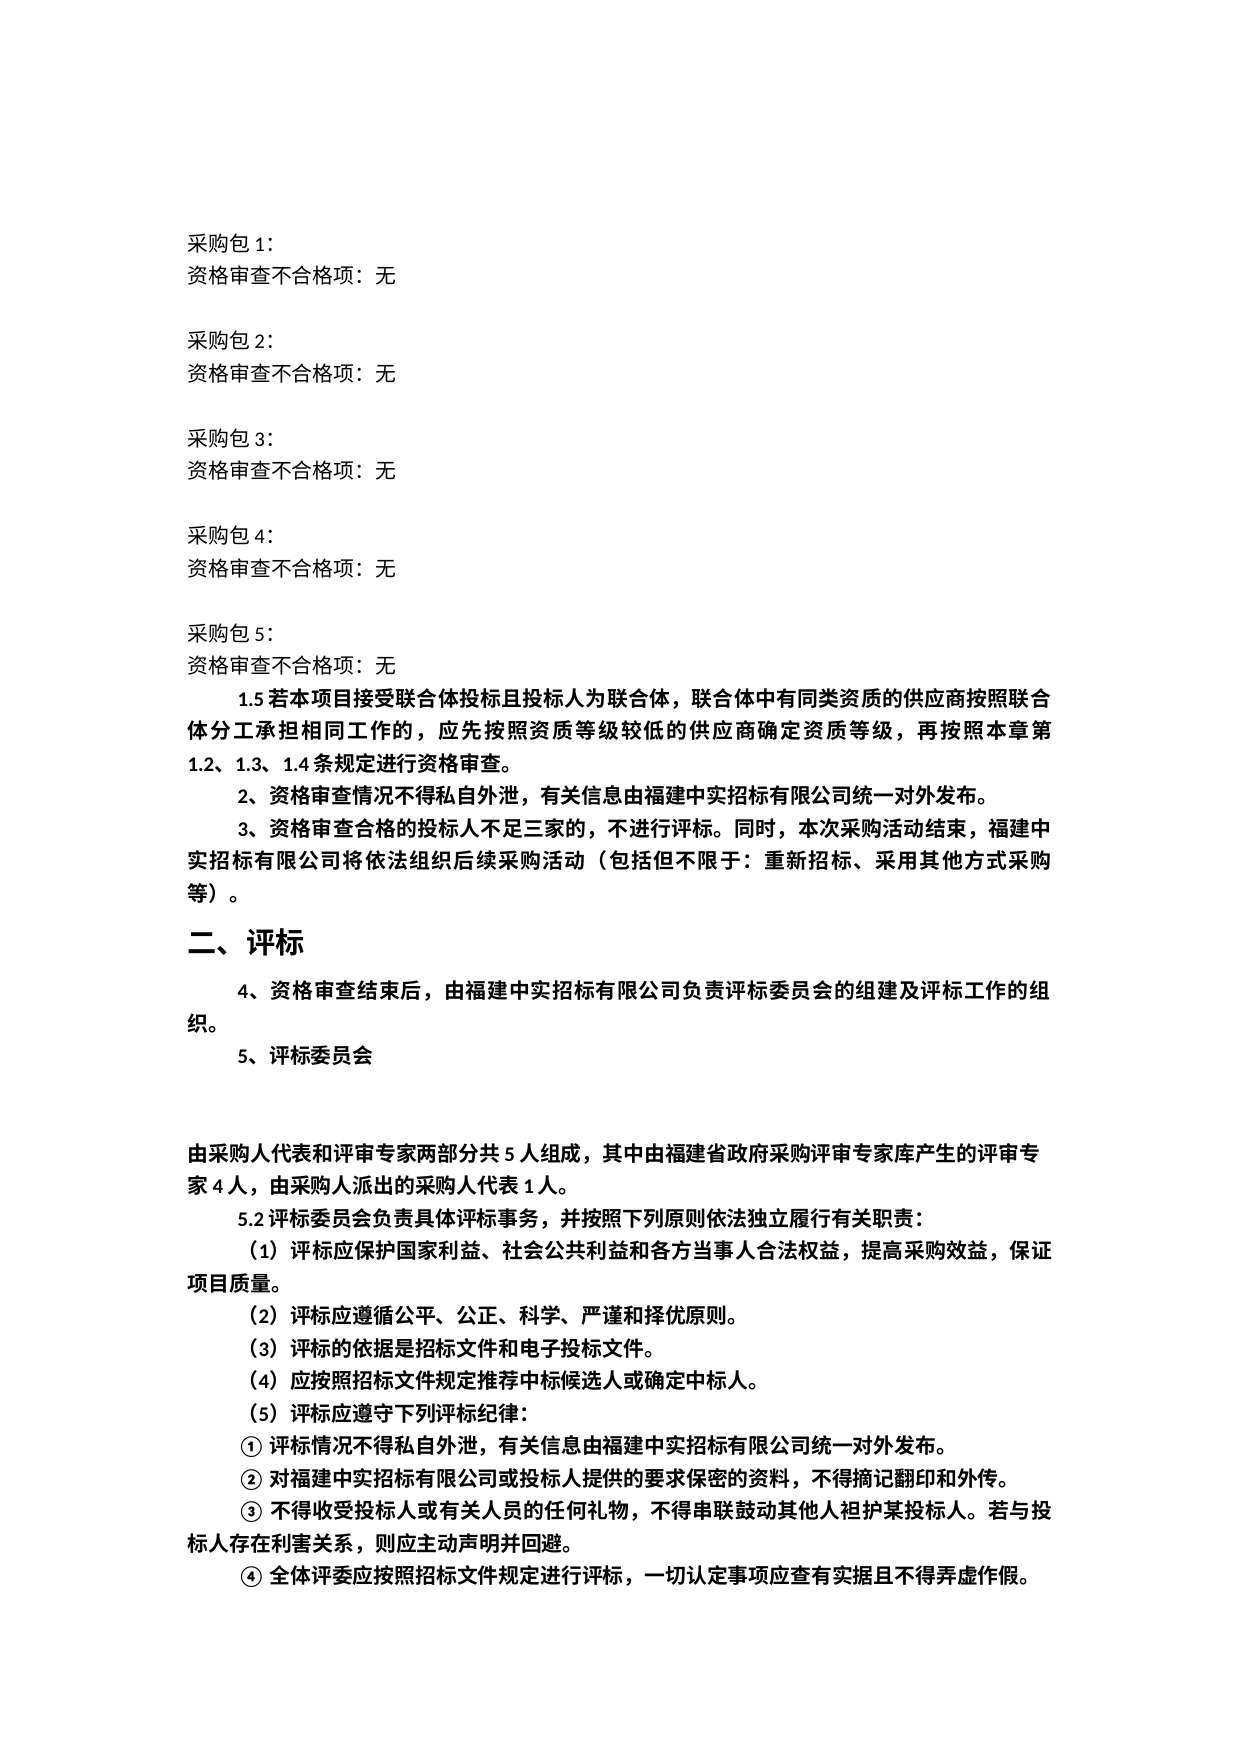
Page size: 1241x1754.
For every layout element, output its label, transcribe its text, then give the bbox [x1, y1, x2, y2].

text 3、资格审查合格的投标人不足三家的，不进行评标。同时，本次采购活动结束，福建中实招标有限公司将依法组织后续采购活动（包括但不限于：重新招标、采用其他方式采购等）。 [187, 812, 1053, 909]
text 5、评标委员会 [187, 1039, 1053, 1072]
text 采购包2： [187, 324, 1053, 357]
text （4）应按照招标文件规定推荐中标候选人或确定中标人。 [187, 1364, 1053, 1397]
text 资格审查不合格项：无 [187, 552, 1053, 584]
text 2、资格审查情况不得私自外泄，有关信息由福建中实招标有限公司统一对外发布。 [187, 779, 1053, 812]
text 4、资格审查结束后，由福建中实招标有限公司负责评标委员会的组建及评标工作的组织。 [187, 974, 1053, 1039]
text 采购包1： [187, 227, 1053, 259]
text （3）评标的依据是招标文件和电子投标文件。 [187, 1332, 1053, 1364]
text 采购包4： [187, 519, 1053, 552]
text （1）评标应保护国家利益、社会公共利益和各方当事人合法权益，提高采购效益，保证项目质量。 [187, 1234, 1053, 1299]
text ②对福建中实招标有限公司或投标人提供的要求保密的资料，不得摘记翻印和外传。 [187, 1462, 1053, 1494]
text ①评标情况不得私自外泄，有关信息由福建中实招标有限公司统一对外发布。 [187, 1429, 1053, 1462]
text 资格审查不合格项：无 [187, 649, 1053, 682]
text 1.5若本项目接受联合体投标且投标人为联合体，联合体中有同类资质的供应商按照联合体分工承担相同工作的，应先按照资质等级较低的供应商确定资质等级，再按照本章第1.2、1.3、1.4条规定进行资格审查。 [187, 682, 1053, 779]
text 资格审查不合格项：无 [187, 454, 1053, 487]
text 二、评标 [187, 909, 1053, 974]
text 资格审查不合格项：无 [187, 357, 1053, 389]
text ④全体评委应按照招标文件规定进行评标，一切认定事项应查有实据且不得弄虚作假。 [187, 1559, 1053, 1592]
text ③不得收受投标人或有关人员的任何礼物，不得串联鼓动其他人袒护某投标人。若与投标人存在利害关系，则应主动声明并回避。 [187, 1494, 1053, 1559]
text 资格审查不合格项：无 [187, 259, 1053, 292]
text 采购包3： [187, 422, 1053, 454]
text 采购包5： [187, 617, 1053, 649]
text 由采购人代表和评审专家两部分共5人组成，其中由福建省政府采购评审专家库产生的评审专家4人，由采购人派出的采购人代表1人。 [187, 1137, 1053, 1202]
text （5）评标应遵守下列评标纪律： [187, 1397, 1053, 1429]
text （2）评标应遵循公平、公正、科学、严谨和择优原则。 [187, 1299, 1053, 1332]
text 5.2评标委员会负责具体评标事务，并按照下列原则依法独立履行有关职责： [187, 1202, 1053, 1234]
